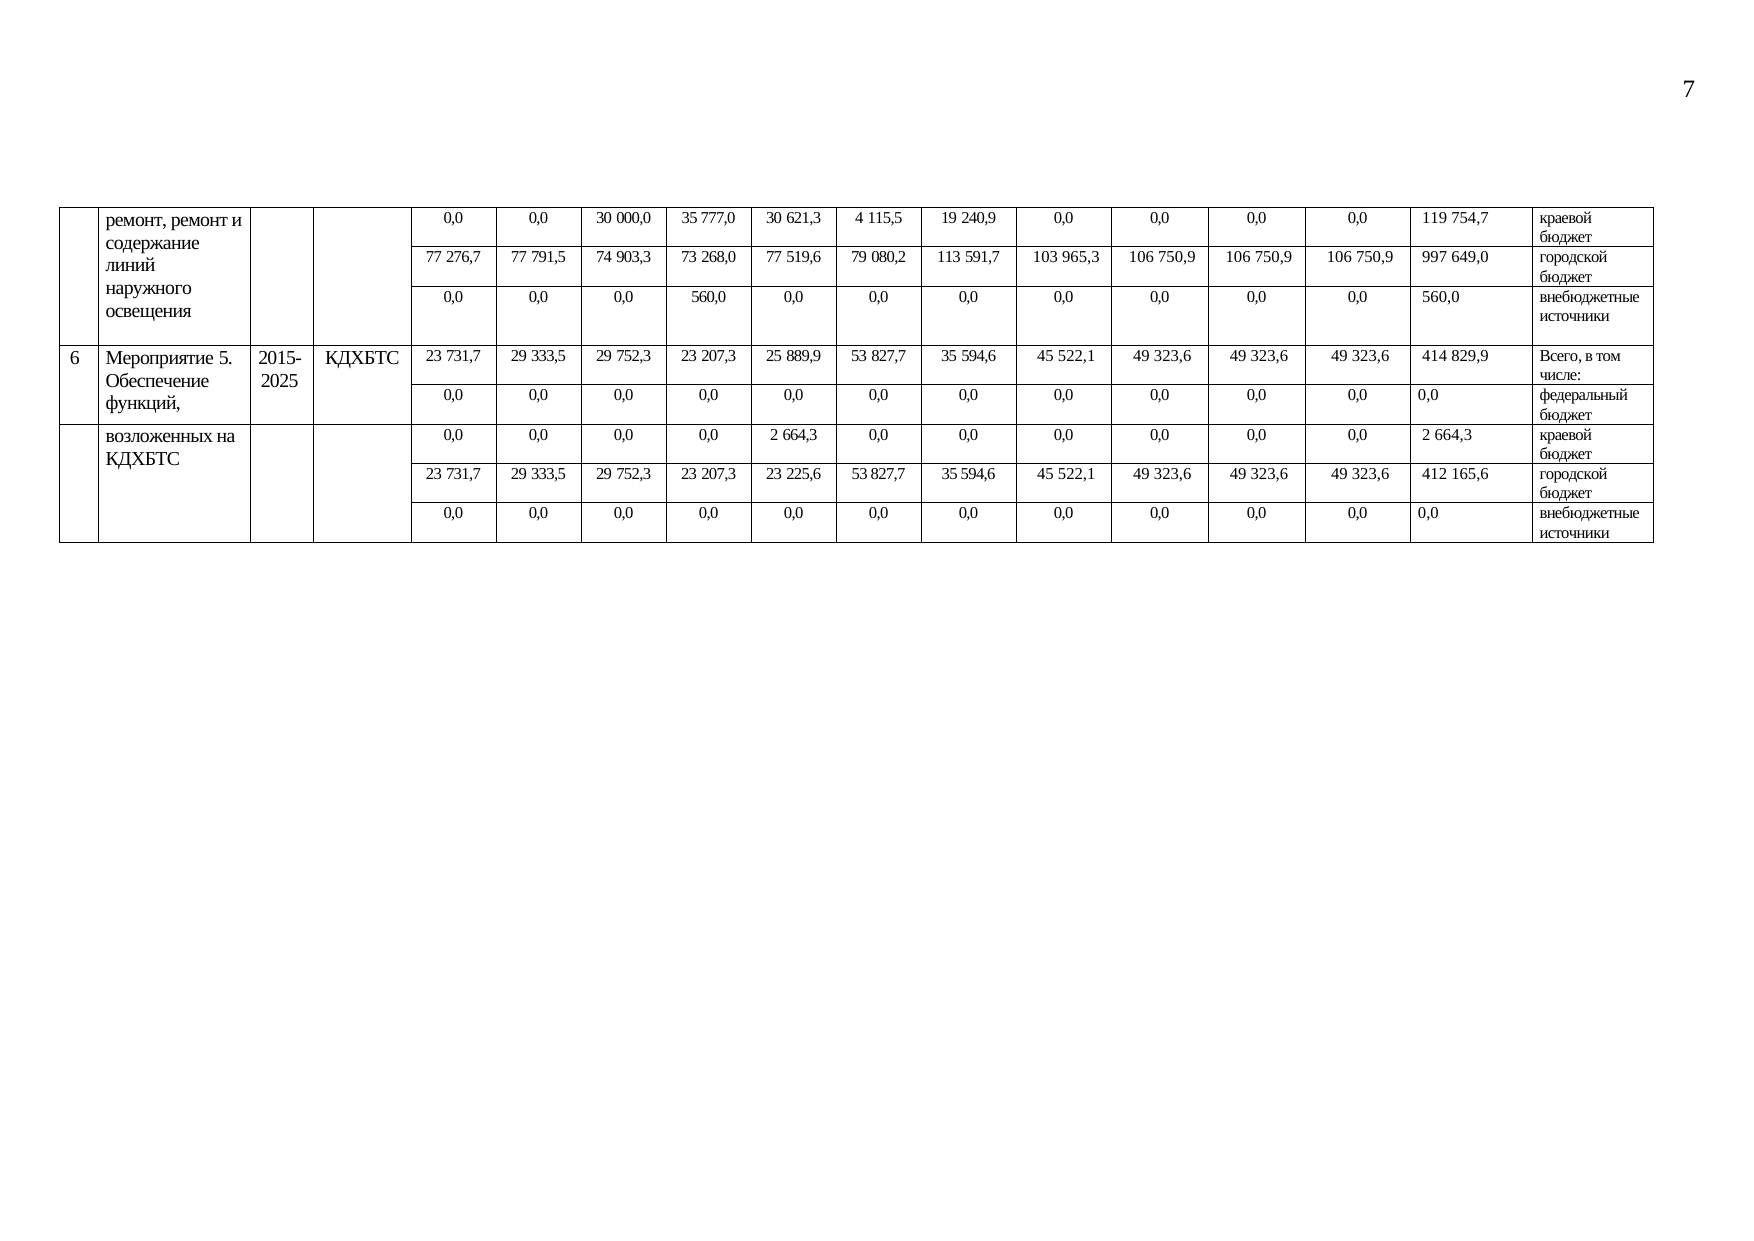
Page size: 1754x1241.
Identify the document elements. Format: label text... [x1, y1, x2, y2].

table_cell 49 323,6 [1306, 464, 1410, 502]
table_cell 0,0 [1209, 208, 1305, 246]
table_cell 23 731,7 [412, 464, 496, 502]
table_cell КДХБТС [314, 346, 411, 423]
table_cell 29 333,5 [497, 346, 581, 384]
table_cell 23 225,6 [752, 464, 836, 502]
table_cell 0,0 [837, 503, 921, 542]
table_cell городской бюджет [1533, 464, 1653, 502]
table_cell 23 207,3 [667, 464, 751, 502]
table_cell 0,0 [1112, 425, 1208, 463]
table_cell 0,0 [1017, 287, 1111, 345]
table_cell Мероприятие 5. Обеспечение функций, [99, 346, 250, 423]
table_cell 0,0 [752, 385, 836, 423]
table_cell 45 522,1 [1017, 346, 1111, 384]
table_cell 0,0 [497, 385, 581, 423]
table_cell 29 752,3 [582, 346, 666, 384]
table_cell 106 750,9 [1209, 247, 1305, 286]
table_cell 2 664,3 [1411, 425, 1532, 463]
table_cell 77 276,7 [412, 247, 496, 286]
table_cell 0,0 [412, 287, 496, 345]
table_cell 113 591,7 [922, 247, 1016, 286]
table_cell 23 731,7 [412, 346, 496, 384]
table_cell внебюджетные источники [1533, 287, 1653, 345]
table_cell 49 323,6 [1306, 346, 1410, 384]
table_cell 0,0 [1017, 385, 1111, 423]
table_cell 35 594,6 [922, 464, 1016, 502]
table_cell 0,0 [1306, 287, 1410, 345]
table_cell [314, 425, 411, 542]
table_cell 0,0 [1209, 287, 1305, 345]
table_cell краевой бюджет [1533, 425, 1653, 463]
table_cell 0,0 [582, 425, 666, 463]
table_cell 0,0 [752, 287, 836, 345]
table_cell 77 519,6 [752, 247, 836, 286]
table_cell 0,0 [412, 503, 496, 542]
table_cell 0,0 [1112, 208, 1208, 246]
table_cell 412 165,6 [1411, 464, 1532, 502]
table_cell 0,0 [667, 503, 751, 542]
table_cell 2 664,3 [752, 425, 836, 463]
table_cell 0,0 [497, 425, 581, 463]
table_cell 0,0 [1209, 385, 1305, 423]
table_cell 0,0 [922, 385, 1016, 423]
table_cell 25 889,9 [752, 346, 836, 384]
table_cell 35 777,0 [667, 208, 751, 246]
table_cell 0,0 [1017, 503, 1111, 542]
table_cell 119 754,7 [1411, 208, 1532, 246]
table_cell 0,0 [752, 503, 836, 542]
table_cell 74 903,3 [582, 247, 666, 286]
table_cell 0,0 [1017, 425, 1111, 463]
table_cell 0,0 [837, 287, 921, 345]
table_cell 35 594,6 [922, 346, 1016, 384]
table_cell 0,0 [922, 425, 1016, 463]
table_cell 0,0 [667, 385, 751, 423]
table_cell 106 750,9 [1112, 247, 1208, 286]
table_cell 0,0 [1411, 385, 1532, 423]
table_cell 77 791,5 [497, 247, 581, 286]
table_cell 30 621,3 [752, 208, 836, 246]
table_cell 0,0 [412, 208, 496, 246]
table_cell 560,0 [1411, 287, 1532, 345]
table_cell 0,0 [497, 503, 581, 542]
table_cell Всего, в том числе: [1533, 346, 1653, 384]
table_cell 560,0 [667, 287, 751, 345]
table_cell внебюджетные источники [1533, 503, 1653, 542]
table_cell 0,0 [1209, 425, 1305, 463]
table_cell 49 323,6 [1112, 346, 1208, 384]
table_cell 49 323,6 [1112, 464, 1208, 502]
table_cell 49 323,6 [1209, 464, 1305, 502]
table_cell 53 827,7 [837, 346, 921, 384]
table_cell 53 827,7 [837, 464, 921, 502]
table_cell 0,0 [582, 385, 666, 423]
table_cell федеральный бюджет [1533, 385, 1653, 423]
table_cell 0,0 [1112, 287, 1208, 345]
table_cell 0,0 [667, 425, 751, 463]
table_cell 45 522,1 [1017, 464, 1111, 502]
table_cell 0,0 [1306, 503, 1410, 542]
table_cell 0,0 [837, 425, 921, 463]
table_cell 0,0 [497, 287, 581, 345]
table_cell 997 649,0 [1411, 247, 1532, 286]
table_cell 0,0 [837, 385, 921, 423]
table_cell 73 268,0 [667, 247, 751, 286]
table_cell 106 750,9 [1306, 247, 1410, 286]
table_cell 0,0 [922, 287, 1016, 345]
table_cell 6 [60, 346, 98, 423]
table_cell 29 752,3 [582, 464, 666, 502]
table_cell краевой бюджет [1533, 208, 1653, 246]
table_cell 0,0 [582, 287, 666, 345]
table_cell 0,0 [582, 503, 666, 542]
table_cell 29 333,5 [497, 464, 581, 502]
table_cell 49 323,6 [1209, 346, 1305, 384]
table_cell 0,0 [1209, 503, 1305, 542]
table_cell возложенных на КДХБТС [99, 425, 250, 542]
table_cell 0,0 [1306, 385, 1410, 423]
table_cell 414 829,9 [1411, 346, 1532, 384]
table_cell 79 080,2 [837, 247, 921, 286]
table_cell 0,0 [497, 208, 581, 246]
table_cell 0,0 [1112, 385, 1208, 423]
table_cell 0,0 [1306, 208, 1410, 246]
table_cell 2015-2025 [251, 346, 313, 423]
table_cell [251, 425, 313, 542]
table_cell 0,0 [1017, 208, 1111, 246]
table_cell 19 240,9 [922, 208, 1016, 246]
table_cell 0,0 [1112, 503, 1208, 542]
table_cell 30 000,0 [582, 208, 666, 246]
table_cell 0,0 [922, 503, 1016, 542]
table_cell 0,0 [412, 385, 496, 423]
table_cell 103 965,3 [1017, 247, 1111, 286]
table_cell 0,0 [1306, 425, 1410, 463]
table_cell 4 115,5 [837, 208, 921, 246]
table_cell 0,0 [412, 425, 496, 463]
table_cell 23 207,3 [667, 346, 751, 384]
table_cell [60, 425, 98, 542]
table_cell городской бюджет [1533, 247, 1653, 286]
table_cell 0,0 [1411, 503, 1532, 542]
